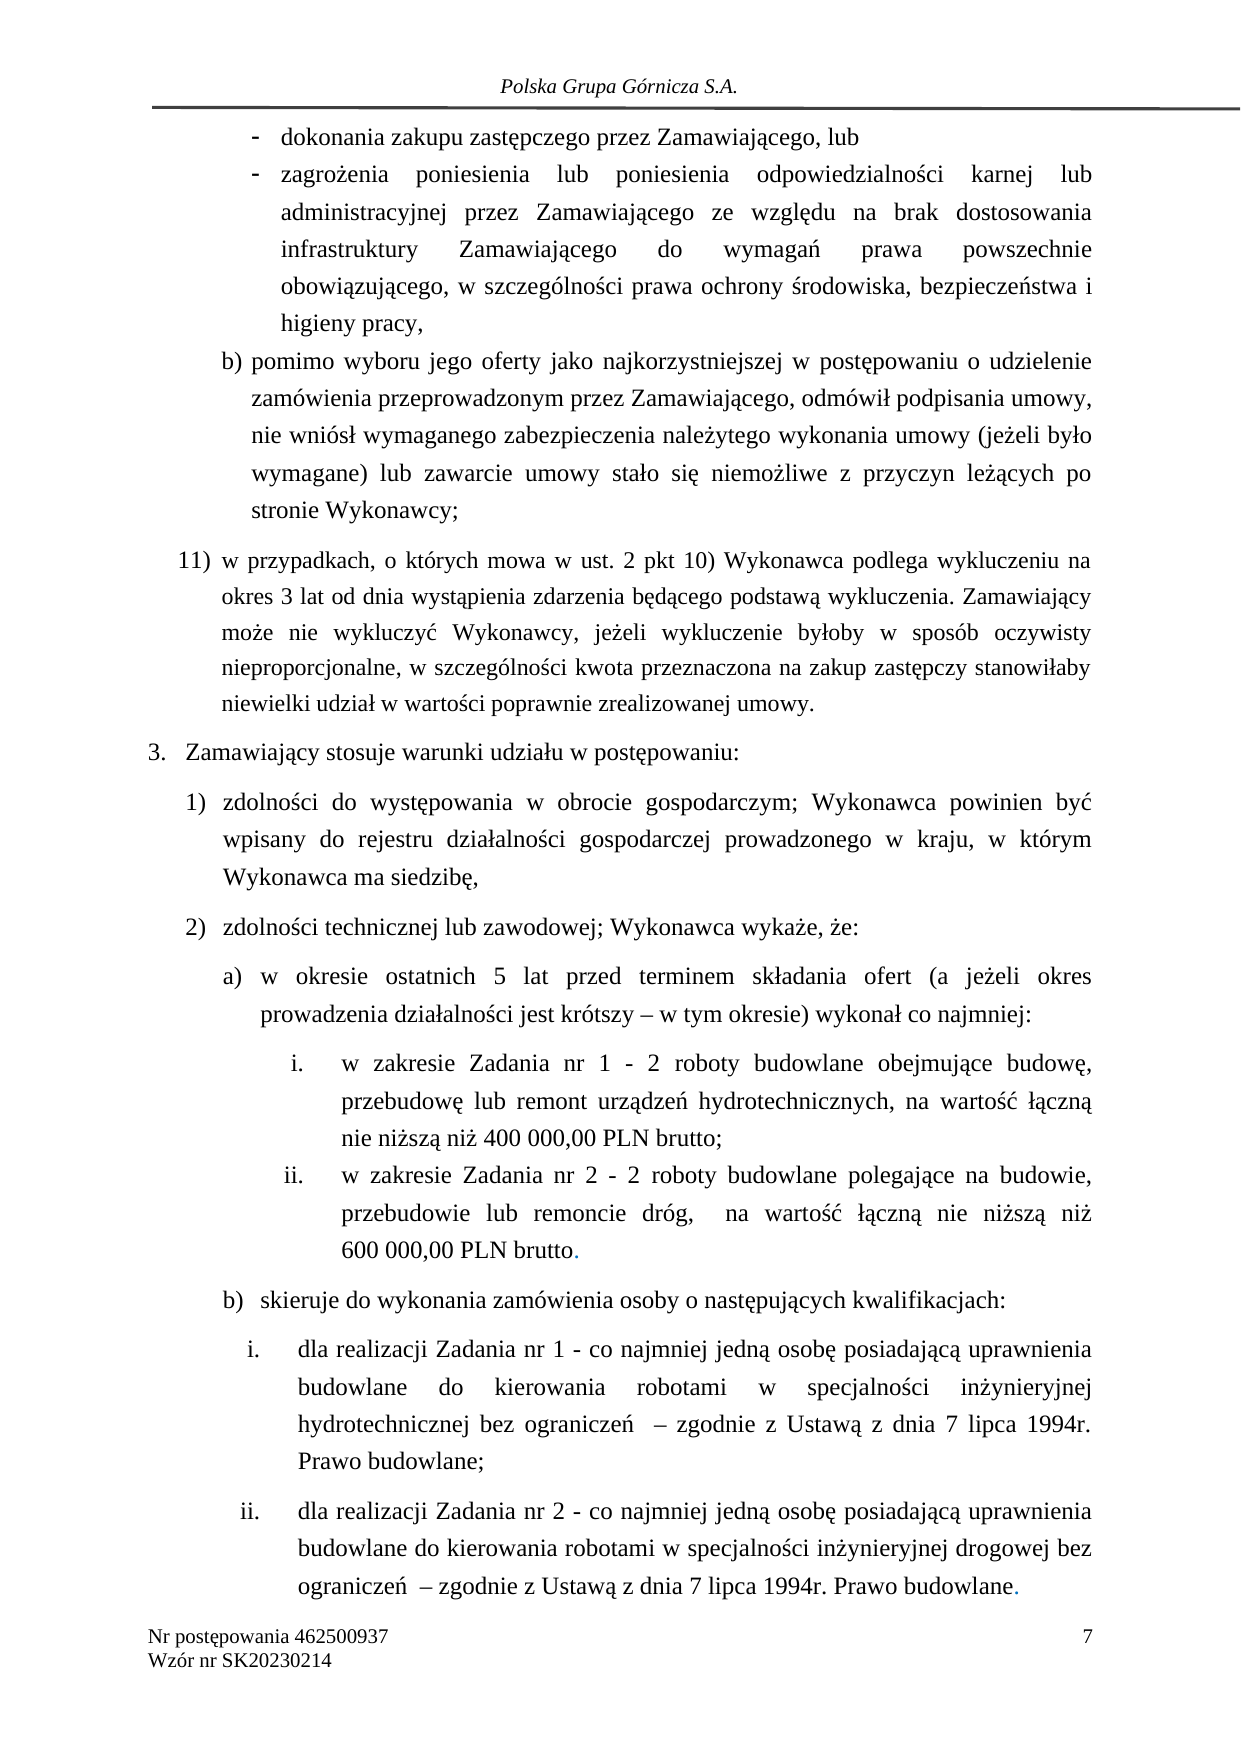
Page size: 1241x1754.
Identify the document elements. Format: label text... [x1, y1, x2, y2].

list zdolności do występowania w obrocie gospodarczym; Wykonawca powinien być wpisany do rejestru działalności gospodarczej prowadzonego w kraju, w którym Wykonawca ma siedzibę, [185, 787, 1093, 891]
list w przypadkach, o których mowa w ust. 2 pkt 10) Wykonawca podlega wykluczeniu na okres 3 lat od dnia wystąpienia zdarzenia będącego podstawą wykluczenia. Zamawiający może nie wykluczyć Wykonawcy, jeżeli wykluczenie byłoby w sposób oczywisty nieproporcjonalne, w szczególności kwota przeznaczona na zakup zastępczy stanowiłaby niewielki udział w wartości poprawnie zrealizowanej umowy. [177, 545, 1093, 717]
list zagrożenia poniesienia lub poniesienia odpowiedzialności karnej lub administracyjnej przez Zamawiającego ze względu na brak dostosowania infrastruktury Zamawiającego do wymagań prawa powszechnie obowiązującego, w szczególności prawa ochrony środowiska, bezpieczeństwa i higieny pracy, [251, 159, 1093, 337]
list dla realizacji Zadania nr 2 - co najmniej jedną osobę posiadającą uprawnienia budowlane do kierowania robotami w specjalności inżynieryjnej drogowej bez ograniczeń – zgodnie z Ustawą z dnia 7 lipca 1994r. Prawo budowlane. [260, 1496, 1093, 1599]
list w zakresie Zadania nr 2 - 2 roboty budowlane polegające na budowie, przebudowie lub remoncie dróg, na wartość łączną nie niższą niż 600 000,00 PLN brutto. [304, 1160, 1093, 1264]
list skieruje do wykonania zamówienia osoby o następujących kwalifikacjach: [223, 1285, 1093, 1313]
list w okresie ostatnich 5 lat przed terminem składania ofert (a jeżeli okres prowadzenia działalności jest krótszy – w tym okresie) wykonał co najmniej: [223, 961, 1093, 1027]
list w zakresie Zadania nr 1 - 2 roboty budowlane obejmujące budowę, przebudowę lub remont urządzeń hydrotechnicznych, na wartość łączną nie niższą niż 400 000,00 PLN brutto; [304, 1048, 1093, 1152]
list dokonania zakupu zastępczego przez Zamawiającego, lub [251, 122, 1093, 151]
list zdolności technicznej lub zawodowej; Wykonawca wykaże, że: [185, 912, 1093, 940]
list Zamawiający stosuje warunki udziału w postępowaniu: [148, 737, 1093, 766]
list dla realizacji Zadania nr 1 - co najmniej jedną osobę posiadającą uprawnienia budowlane do kierowania robotami w specjalności inżynieryjnej hydrotechnicznej bez ograniczeń – zgodnie z Ustawą z dnia 7 lipca 1994r. Prawo budowlane; [260, 1334, 1093, 1475]
list pomimo wyboru jego oferty jako najkorzystniejszej w postępowaniu o udzielenie zamówienia przeprowadzonym przez Zamawiającego, odmówił podpisania umowy, nie wniósł wymaganego zabezpieczenia należytego wykonania umowy (jeżeli było wymagane) lub zawarcie umowy stało się niemożliwe z przyczyn leżących po stronie Wykonawcy; [221, 346, 1093, 524]
